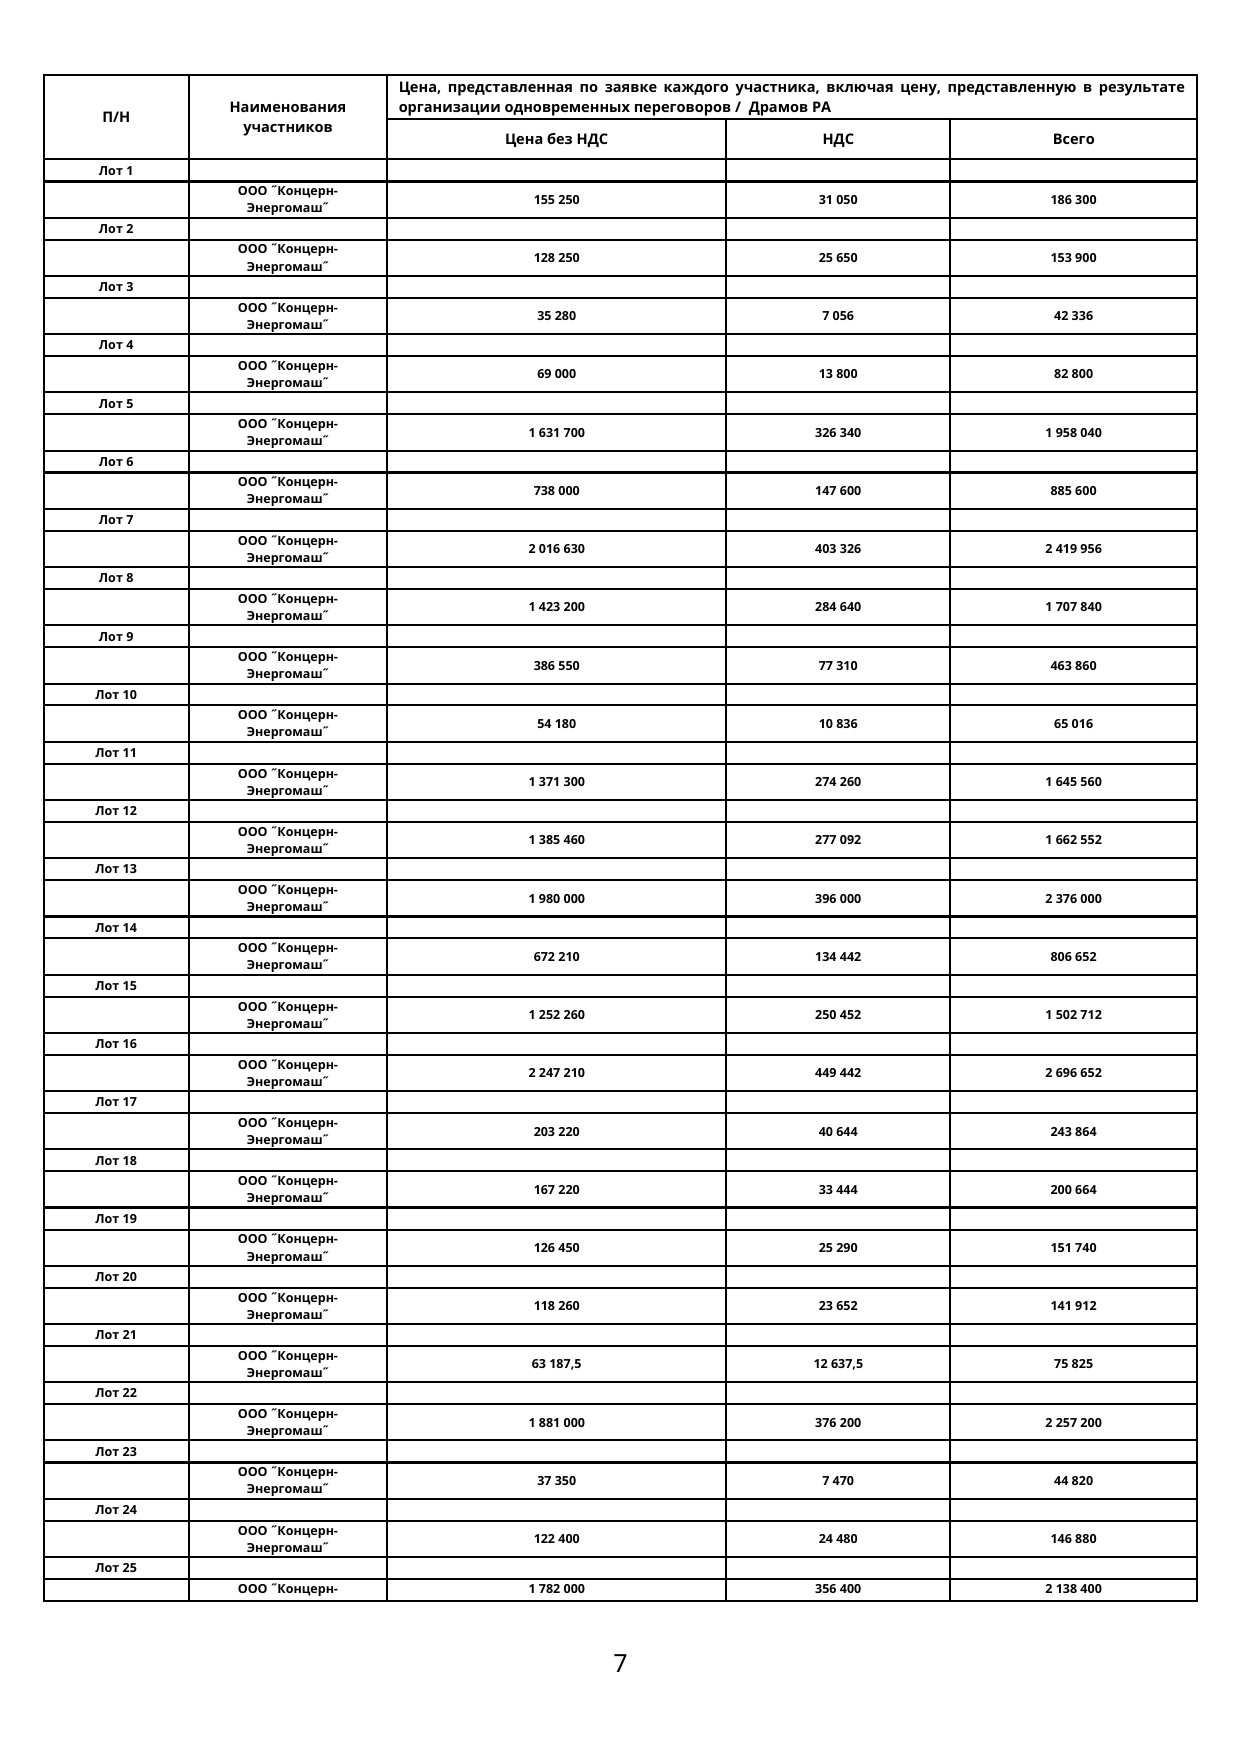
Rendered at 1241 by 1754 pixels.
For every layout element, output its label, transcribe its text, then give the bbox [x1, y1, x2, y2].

table_cell 1 662 552 [951, 823, 1196, 857]
table_cell [45, 1522, 188, 1556]
table_cell 128 250 [388, 241, 725, 275]
table_cell [45, 1405, 188, 1439]
table_cell [388, 976, 725, 996]
table_cell [388, 1441, 725, 1461]
table_cell 126 450 [388, 1231, 725, 1265]
table_cell [190, 568, 386, 588]
table_cell 200 664 [951, 1172, 1196, 1206]
table_cell [951, 1558, 1196, 1578]
table_cell Лот 11 [45, 743, 188, 763]
table_cell ООО ˝Концерн-Энергомаш˝ [190, 1347, 386, 1381]
table_cell 284 640 [727, 590, 949, 624]
table_cell [951, 1209, 1196, 1228]
table_cell [727, 393, 949, 413]
table_cell [190, 219, 386, 238]
table_cell 806 652 [951, 939, 1196, 973]
table_cell [388, 510, 725, 530]
table_cell ООО ˝Концерн-Энергомаш˝ [190, 299, 386, 333]
table_cell [45, 1347, 188, 1381]
table_cell [951, 1092, 1196, 1112]
table_cell Лот 20 [45, 1267, 188, 1287]
table_cell [727, 743, 949, 763]
table_cell [190, 335, 386, 355]
table_cell [190, 685, 386, 704]
table_cell [45, 357, 188, 391]
table_cell Лот 4 [45, 335, 188, 355]
table_cell [190, 160, 386, 180]
table_cell [190, 277, 386, 297]
table_cell [388, 918, 725, 937]
table_cell 274 260 [727, 765, 949, 799]
table_cell [727, 801, 949, 821]
table_cell [388, 452, 725, 471]
table_cell [45, 648, 188, 682]
table_cell 7 470 [727, 1464, 949, 1498]
table_cell [727, 1325, 949, 1345]
table_cell Лот 7 [45, 510, 188, 530]
table_cell 1 958 040 [951, 415, 1196, 449]
table_cell [951, 685, 1196, 704]
table_cell [727, 976, 949, 996]
table_cell ООО ˝Концерн-Энергомаш˝ [190, 474, 386, 508]
table_cell 44 820 [951, 1464, 1196, 1498]
table_cell [45, 1114, 188, 1148]
table_cell ООО ˝Концерн-Энергомаш˝ [190, 1114, 386, 1148]
table_cell [388, 219, 725, 238]
table_cell 326 340 [727, 415, 949, 449]
table_cell [388, 568, 725, 588]
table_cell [190, 1580, 386, 1600]
table_cell ООО ˝Концерн-Энергомаш˝ [190, 1172, 386, 1206]
table_cell 186 300 [951, 183, 1196, 217]
table_cell [388, 277, 725, 297]
table_cell 75 825 [951, 1347, 1196, 1381]
table_cell [727, 1383, 949, 1403]
table_cell [951, 1325, 1196, 1345]
table_cell 134 442 [727, 939, 949, 973]
table_cell 146 880 [951, 1522, 1196, 1556]
table_cell [45, 1289, 188, 1323]
table_cell Лот 10 [45, 685, 188, 704]
table_cell Лот 6 [45, 452, 188, 471]
table_cell 2 376 000 [951, 881, 1196, 915]
table_cell 738 000 [388, 474, 725, 508]
table_cell 37 350 [388, 1464, 725, 1498]
table_cell 1 881 000 [388, 1405, 725, 1439]
table_cell [727, 1267, 949, 1287]
table_cell [190, 393, 386, 413]
table_cell [727, 1500, 949, 1519]
table_cell [190, 1500, 386, 1519]
table_cell [951, 1441, 1196, 1461]
table_cell [727, 1034, 949, 1054]
table_cell 376 200 [727, 1405, 949, 1439]
table_cell 2 247 210 [388, 1056, 725, 1090]
table_cell [190, 1383, 386, 1403]
table_cell [388, 335, 725, 355]
table_cell [45, 1231, 188, 1265]
table_cell [951, 1150, 1196, 1170]
table_cell НДС [727, 120, 949, 158]
table_cell [190, 510, 386, 530]
table_cell 25 290 [727, 1231, 949, 1265]
table_cell Лот 3 [45, 277, 188, 297]
table_cell [190, 452, 386, 471]
table_cell Лот 8 [45, 568, 188, 588]
table_cell 40 644 [727, 1114, 949, 1148]
table_cell 122 400 [388, 1522, 725, 1556]
table_cell [951, 626, 1196, 646]
table_cell [951, 1383, 1196, 1403]
table_cell [951, 859, 1196, 879]
table_cell [388, 1209, 725, 1228]
table_cell ООО ˝Концерн-Энергомаш˝ [190, 765, 386, 799]
table_cell [190, 743, 386, 763]
table_cell ООО ˝Концерн-Энергомаш˝ [190, 823, 386, 857]
table_cell [727, 1209, 949, 1228]
table_cell Наименования участников [190, 76, 386, 158]
table_cell 31 050 [727, 183, 949, 217]
table_cell 54 180 [388, 706, 725, 741]
table_cell ООО ˝Концерн-Энергомаш˝ [190, 241, 386, 275]
table_cell ООО ˝Концерн-Энергомаш˝ [190, 532, 386, 566]
table_cell [727, 510, 949, 530]
table_cell Цена без НДС [388, 120, 725, 158]
table_cell [190, 1441, 386, 1461]
table_cell [388, 1267, 725, 1287]
table_cell Лот 19 [45, 1209, 188, 1228]
table_cell Лот 2 [45, 219, 188, 238]
table_cell Лот 24 [45, 1500, 188, 1519]
table_cell ООО ˝Концерн-Энергомаш˝ [190, 1464, 386, 1498]
table_cell [388, 1558, 725, 1578]
table_cell 118 260 [388, 1289, 725, 1323]
table_cell [388, 801, 725, 821]
table_cell Лот 15 [45, 976, 188, 996]
table_cell ООО ˝Концерн-Энергомаш˝ [190, 1405, 386, 1439]
table_cell [190, 1209, 386, 1228]
table_cell [45, 590, 188, 624]
table_cell [190, 1325, 386, 1345]
table_cell [45, 881, 188, 915]
table_cell [45, 1172, 188, 1206]
table_cell ООО ˝Концерн-Энергомаш˝ [190, 183, 386, 217]
table_cell [388, 1325, 725, 1345]
table_cell [388, 1034, 725, 1054]
table_cell [951, 1500, 1196, 1519]
table_cell [45, 765, 188, 799]
table_cell 42 336 [951, 299, 1196, 333]
table_cell 403 326 [727, 532, 949, 566]
table_cell 153 900 [951, 241, 1196, 275]
table_cell [388, 393, 725, 413]
table_cell [951, 918, 1196, 937]
table_cell 7 056 [727, 299, 949, 333]
table_cell Лот 25 [45, 1558, 188, 1578]
table_cell ООО ˝Концерн-Энергомаш˝ [190, 1522, 386, 1556]
table_cell 2 257 200 [951, 1405, 1196, 1439]
table_cell ООО ˝Концерн-Энергомаш˝ [190, 1289, 386, 1323]
table_cell [727, 568, 949, 588]
table_cell 63 187,5 [388, 1347, 725, 1381]
table_cell ООО ˝Концерн-Энергомаш˝ [190, 1056, 386, 1090]
table_cell 1 385 460 [388, 823, 725, 857]
table_cell П/Н [45, 76, 188, 158]
table_cell 147 600 [727, 474, 949, 508]
table_cell [388, 685, 725, 704]
table_cell Цена, представленная по заявке каждого участника, включая цену, представленную в результате организации одновременных переговоров / Драмов РА [388, 76, 1196, 117]
table_cell ООО ˝Концерн-Энергомаш˝ [190, 939, 386, 973]
table_cell [727, 219, 949, 238]
table_cell 23 652 [727, 1289, 949, 1323]
table_cell [45, 823, 188, 857]
table_cell [388, 1500, 725, 1519]
table_cell [190, 859, 386, 879]
table_cell 13 800 [727, 357, 949, 391]
table_cell 1 645 560 [951, 765, 1196, 799]
table_cell 2 696 652 [951, 1056, 1196, 1090]
table_cell 277 092 [727, 823, 949, 857]
table_cell [388, 160, 725, 180]
table_cell 1 423 200 [388, 590, 725, 624]
table_cell Лот 23 [45, 1441, 188, 1461]
table_cell [951, 510, 1196, 530]
table_cell 33 444 [727, 1172, 949, 1206]
table_cell 386 550 [388, 648, 725, 682]
table_cell [388, 1383, 725, 1403]
table_cell 1 707 840 [951, 590, 1196, 624]
table_cell 151 740 [951, 1231, 1196, 1265]
table_cell [45, 1464, 188, 1498]
table_cell 885 600 [951, 474, 1196, 508]
table_cell [727, 1150, 949, 1170]
table_cell ООО ˝Концерн-Энергомаш˝ [190, 998, 386, 1032]
table_cell 203 220 [388, 1114, 725, 1148]
table_cell [45, 939, 188, 973]
table_cell [951, 335, 1196, 355]
table_cell [45, 998, 188, 1032]
table_cell Лот 17 [45, 1092, 188, 1112]
table_cell [388, 626, 725, 646]
table_cell [951, 1034, 1196, 1054]
table_cell 356 400 [727, 1580, 949, 1600]
table_cell Лот 18 [45, 1150, 188, 1170]
table_cell 1 782 000 [388, 1580, 725, 1600]
table_cell ООО ˝Концерн-Энергомаш˝ [190, 648, 386, 682]
table_cell 24 480 [727, 1522, 949, 1556]
table_cell Лот 1 [45, 160, 188, 180]
table_cell [190, 1034, 386, 1054]
table_cell [951, 976, 1196, 996]
table_cell 155 250 [388, 183, 725, 217]
table_cell [727, 685, 949, 704]
table_cell ООО ˝Концерн-Энергомаш˝ [190, 1231, 386, 1265]
table_cell [190, 1092, 386, 1112]
table_cell [951, 219, 1196, 238]
table_cell [727, 1092, 949, 1112]
table_cell [727, 160, 949, 180]
table_cell 82 800 [951, 357, 1196, 391]
table_cell 10 836 [727, 706, 949, 741]
table_cell [45, 415, 188, 449]
table_cell Лот 16 [45, 1034, 188, 1054]
table_cell [45, 474, 188, 508]
table_cell [388, 743, 725, 763]
table_cell [45, 532, 188, 566]
table_cell [727, 1558, 949, 1578]
table_cell Всего [951, 120, 1196, 158]
table_cell 65 016 [951, 706, 1196, 741]
table_cell ООО ˝Концерн-Энергомаш˝ [190, 415, 386, 449]
table_cell [727, 1441, 949, 1461]
table_cell [45, 1056, 188, 1090]
table_cell 243 864 [951, 1114, 1196, 1148]
table_cell [45, 706, 188, 741]
table_cell 449 442 [727, 1056, 949, 1090]
table_cell [727, 335, 949, 355]
table_cell [951, 568, 1196, 588]
table_cell ООО ˝Концерн-Энергомаш˝ [190, 706, 386, 741]
table_cell Лот 9 [45, 626, 188, 646]
table_cell [951, 393, 1196, 413]
table_cell 1 502 712 [951, 998, 1196, 1032]
table_cell [45, 299, 188, 333]
table_cell [951, 452, 1196, 471]
table_cell 250 452 [727, 998, 949, 1032]
table_cell ООО ˝Концерн-Энергомаш˝ [190, 881, 386, 915]
table_cell [190, 918, 386, 937]
table_cell Лот 12 [45, 801, 188, 821]
table_cell 2 419 956 [951, 532, 1196, 566]
table_cell [727, 277, 949, 297]
table_cell [727, 859, 949, 879]
table_cell [190, 1150, 386, 1170]
table_cell 35 280 [388, 299, 725, 333]
table_cell [727, 626, 949, 646]
table_cell [190, 626, 386, 646]
table_cell [951, 1267, 1196, 1287]
table_cell [45, 183, 188, 217]
table_cell 167 220 [388, 1172, 725, 1206]
table_cell 396 000 [727, 881, 949, 915]
table_cell 672 210 [388, 939, 725, 973]
table_cell Лот 13 [45, 859, 188, 879]
table_cell [190, 1558, 386, 1578]
table_cell [388, 1150, 725, 1170]
table_cell 1 371 300 [388, 765, 725, 799]
table_cell 1 252 260 [388, 998, 725, 1032]
table_cell Лот 21 [45, 1325, 188, 1345]
table_cell 12 637,5 [727, 1347, 949, 1381]
table_cell 69 000 [388, 357, 725, 391]
table_cell [951, 801, 1196, 821]
table_cell 1 980 000 [388, 881, 725, 915]
table_cell 25 650 [727, 241, 949, 275]
table_cell [190, 801, 386, 821]
table_cell [388, 1092, 725, 1112]
table_cell 2 138 400 [951, 1580, 1196, 1600]
table_cell ООО ˝Концерн-Энергомаш˝ [190, 590, 386, 624]
table_cell Лот 5 [45, 393, 188, 413]
table_cell 77 310 [727, 648, 949, 682]
table_cell Лот 14 [45, 918, 188, 937]
table_cell [951, 160, 1196, 180]
table_cell 1 631 700 [388, 415, 725, 449]
table_cell Лот 22 [45, 1383, 188, 1403]
table_cell 2 016 630 [388, 532, 725, 566]
table_cell [727, 452, 949, 471]
table_cell [190, 1267, 386, 1287]
table_cell [45, 241, 188, 275]
table_cell ООО ˝Концерн-Энергомаш˝ [190, 357, 386, 391]
table_cell [727, 918, 949, 937]
table_cell [45, 1580, 188, 1600]
table_cell 463 860 [951, 648, 1196, 682]
table_cell [190, 976, 386, 996]
table_cell [951, 277, 1196, 297]
table_cell [951, 743, 1196, 763]
table_cell [388, 859, 725, 879]
table_cell 141 912 [951, 1289, 1196, 1323]
